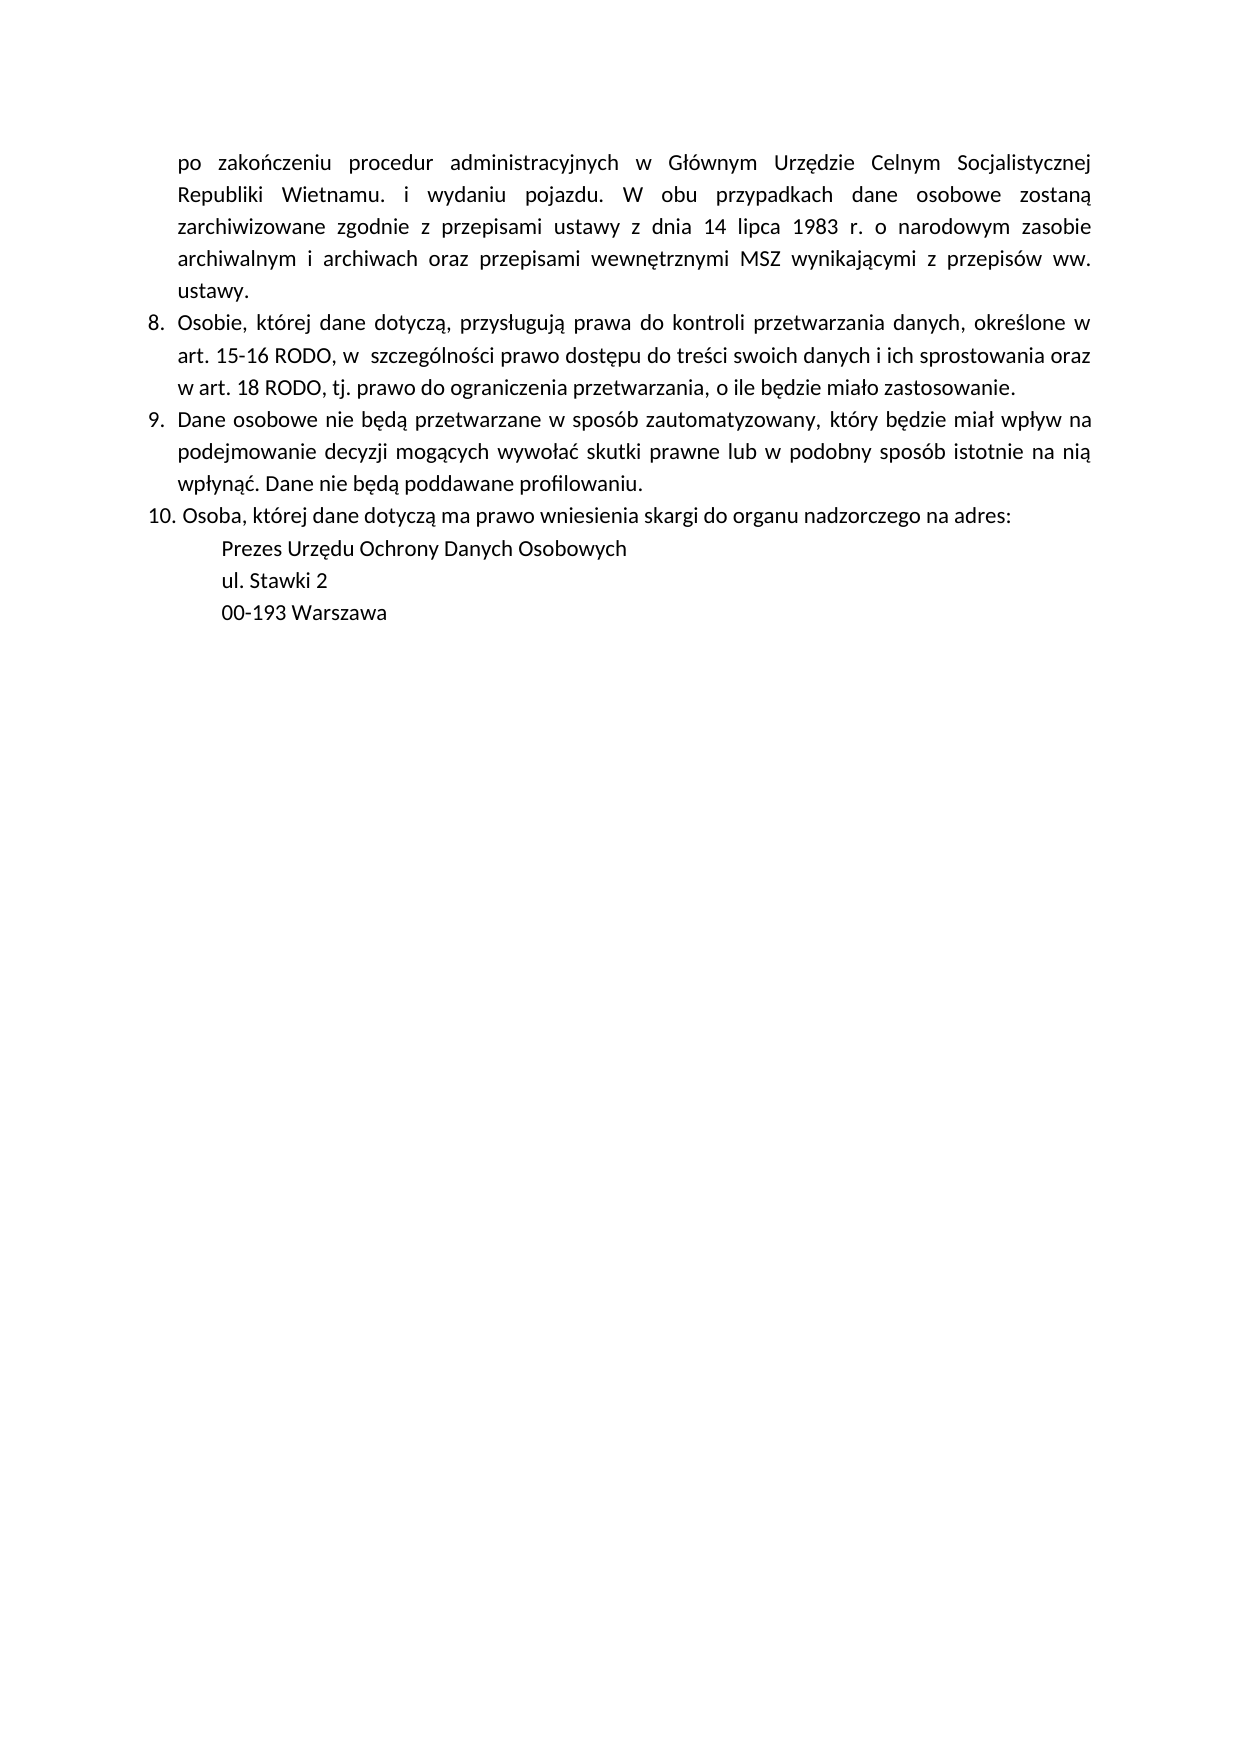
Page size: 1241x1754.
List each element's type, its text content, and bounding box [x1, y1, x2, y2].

list Osoba, której dane dotyczą ma prawo wniesienia skargi do organu nadzorczego na adres: [148, 502, 1093, 530]
list 00-193 Warszawa [221, 598, 1093, 626]
list Prezes Urzędu Ochrony Danych Osobowych [221, 534, 1093, 562]
list ul. Stawki 2 [221, 566, 1093, 594]
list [148, 148, 1093, 304]
list Osobie, której dane dotyczą, przysługują prawa do kontroli przetwarzania danych, określone w art. 15-16 RODO, w szczególności prawo dostępu do treści swoich danych i ich sprostowania oraz w art. 18 RODO, tj. prawo do ograniczenia przetwarzania, o ile będzie miało zastosowanie. [148, 308, 1093, 401]
list Dane osobowe nie będą przetwarzane w sposób zautomatyzowany, który będzie miał wpływ na podejmowanie decyzji mogących wywołać skutki prawne lub w podobny sposób istotnie na nią wpłynąć. Dane nie będą poddawane profilowaniu. [148, 405, 1093, 497]
